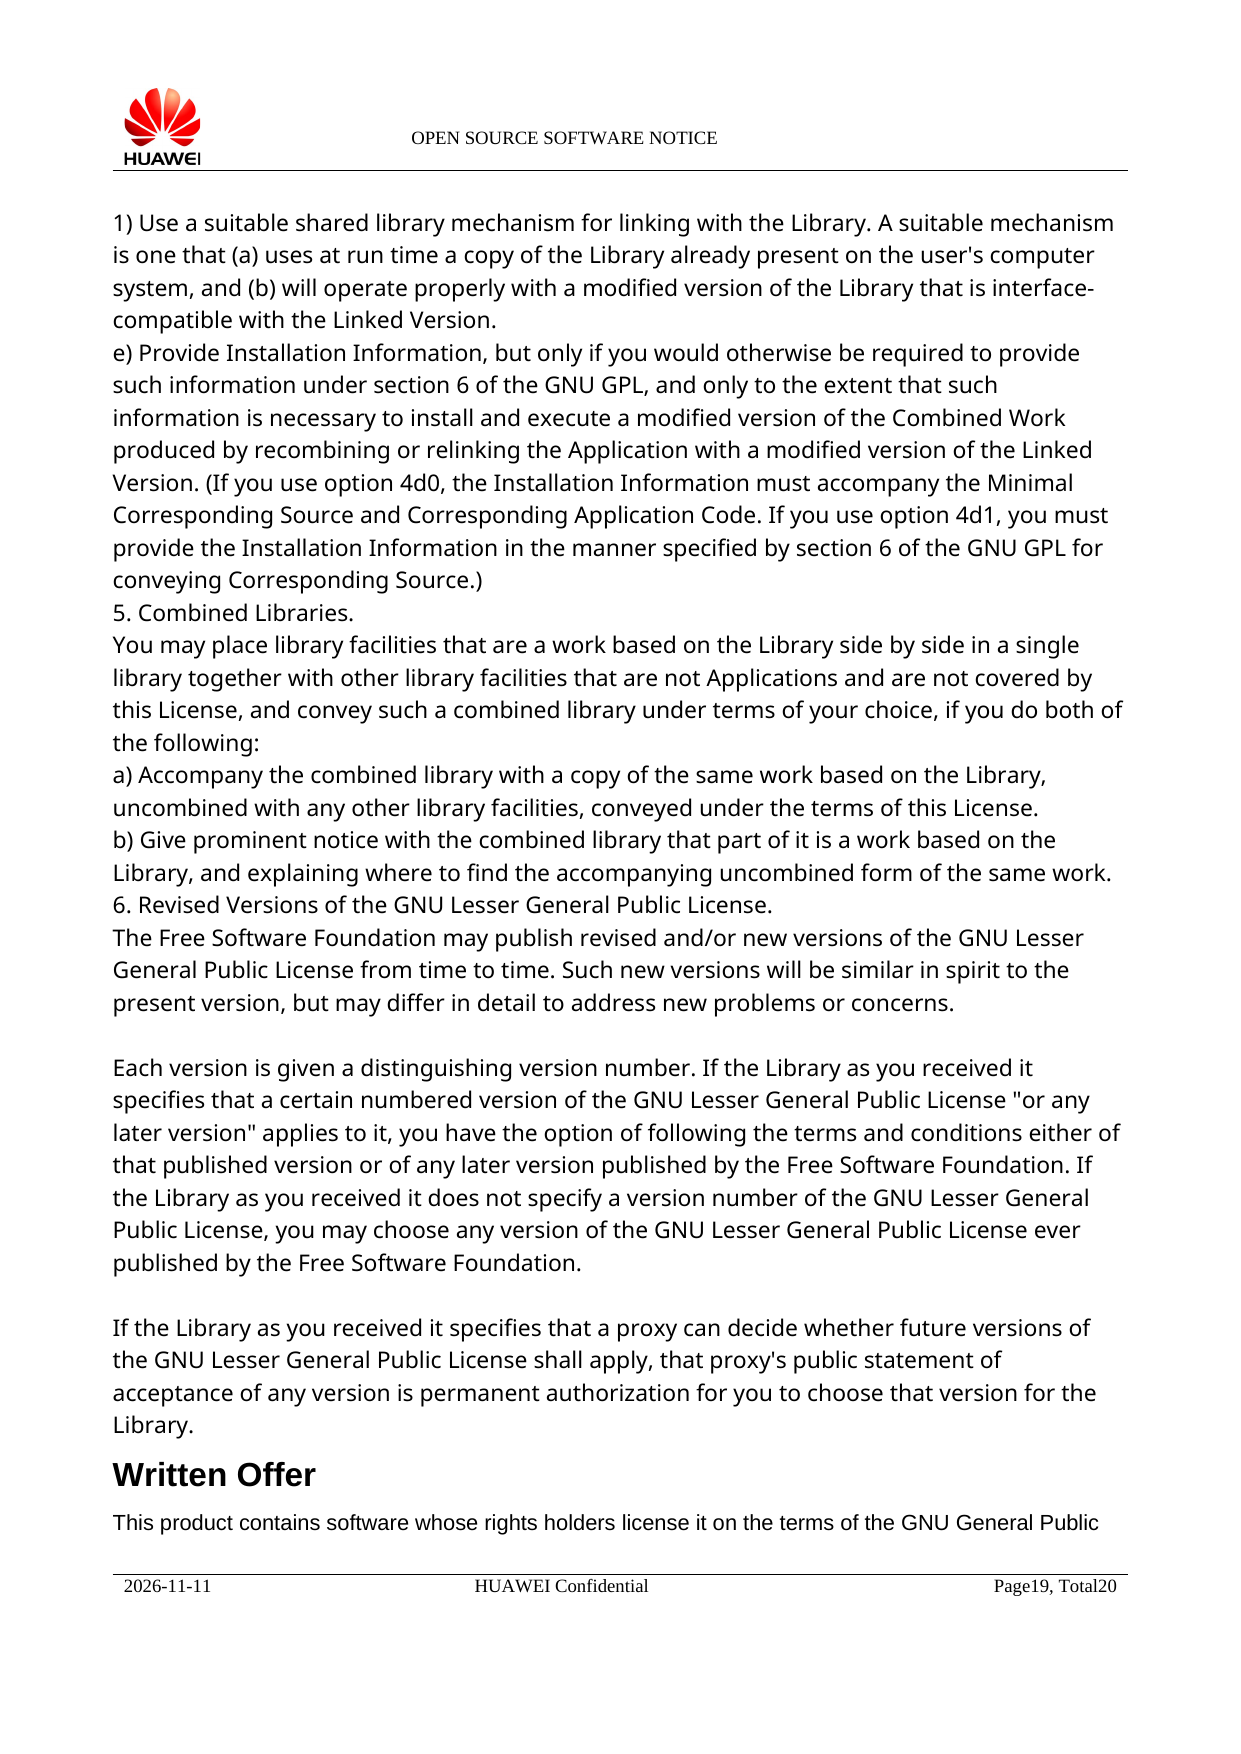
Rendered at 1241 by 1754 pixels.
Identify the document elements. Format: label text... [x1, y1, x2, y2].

text e) Provide Installation Information, but only if you would otherwise be required to provide such information under section 6 of the GNU GPL, and only to the extent that such information is necessary to install and execute a modified version of the Combined Work produced by recombining or relinking the Application with a modified version of the Linked Version. (If you use option 4d0, the Installation Information must accompany the Minimal Corresponding Source and Corresponding Application Code. If you use option 4d1, you must provide the Installation Information in the manner specified by section 6 of the GNU GPL for conveying Corresponding Source.) [112, 336, 1128, 596]
text You may place library facilities that are a work based on the Library side by side in a single library together with other library facilities that are not Applications and are not covered by this License, and convey such a combined library under terms of your choice, if you do both of the following: [112, 629, 1128, 759]
text Written Offer [112, 1441, 1128, 1506]
text a) Accompany the combined library with a copy of the same work based on the Library, uncombined with any other library facilities, conveyed under the terms of this License. [112, 759, 1128, 824]
text The Free Software Foundation may publish revised and/or new versions of the GNU Lesser General Public License from time to time. Such new versions will be similar in spirit to the present version, but may differ in detail to address new problems or concerns. [112, 921, 1128, 1019]
text 1) Use a suitable shared library mechanism for linking with the Library. A suitable mechanism is one that (a) uses at run time a copy of the Library already present on the user's computer system, and (b) will operate properly with a modified version of the Library that is interface-compatible with the Linked Version. [112, 206, 1128, 336]
text Each version is given a distinguishing version number. If the Library as you received it specifies that a certain numbered version of the GNU Lesser General Public License "or any later version" applies to it, you have the option of following the terms and conditions either of that published version or of any later version published by the Free Software Foundation. If the Library as you received it does not specify a version number of the GNU Lesser General Public License, you may choose any version of the GNU Lesser General Public License ever published by the Free Software Foundation. [112, 1051, 1128, 1279]
text If the Library as you received it specifies that a proxy can decide whether future versions of the GNU Lesser General Public License shall apply, that proxy's public statement of acceptance of any version is permanent authorization for you to choose that version for the Library. [112, 1311, 1128, 1441]
text 5. Combined Libraries. [112, 596, 1128, 629]
text 6. Revised Versions of the GNU Lesser General Public License. [112, 889, 1128, 921]
picture [124, 88, 201, 165]
text b) Give prominent notice with the combined library that part of it is a work based on the Library, and explaining where to find the accompanying uncombined form of the same work. [112, 824, 1128, 889]
